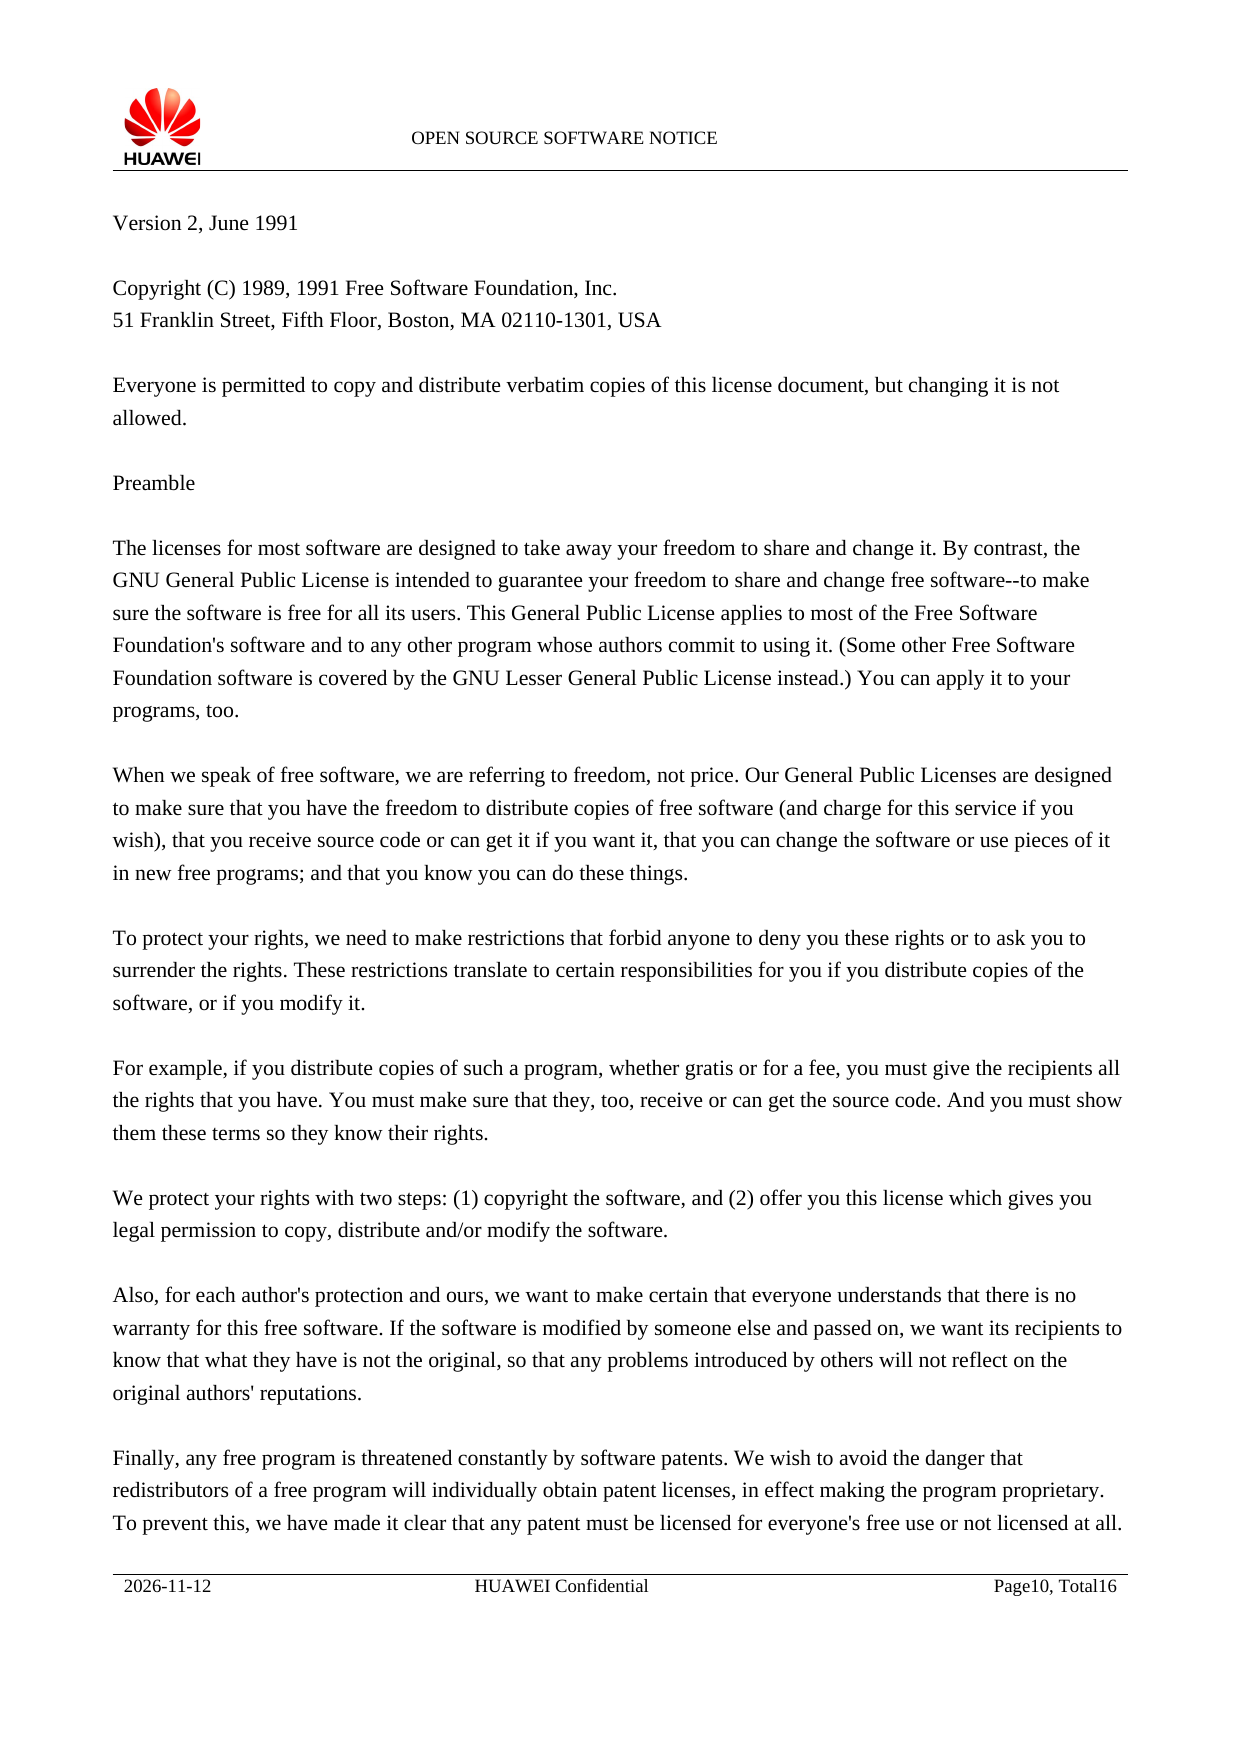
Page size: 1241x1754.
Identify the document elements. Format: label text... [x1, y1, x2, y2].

picture [124, 88, 201, 165]
